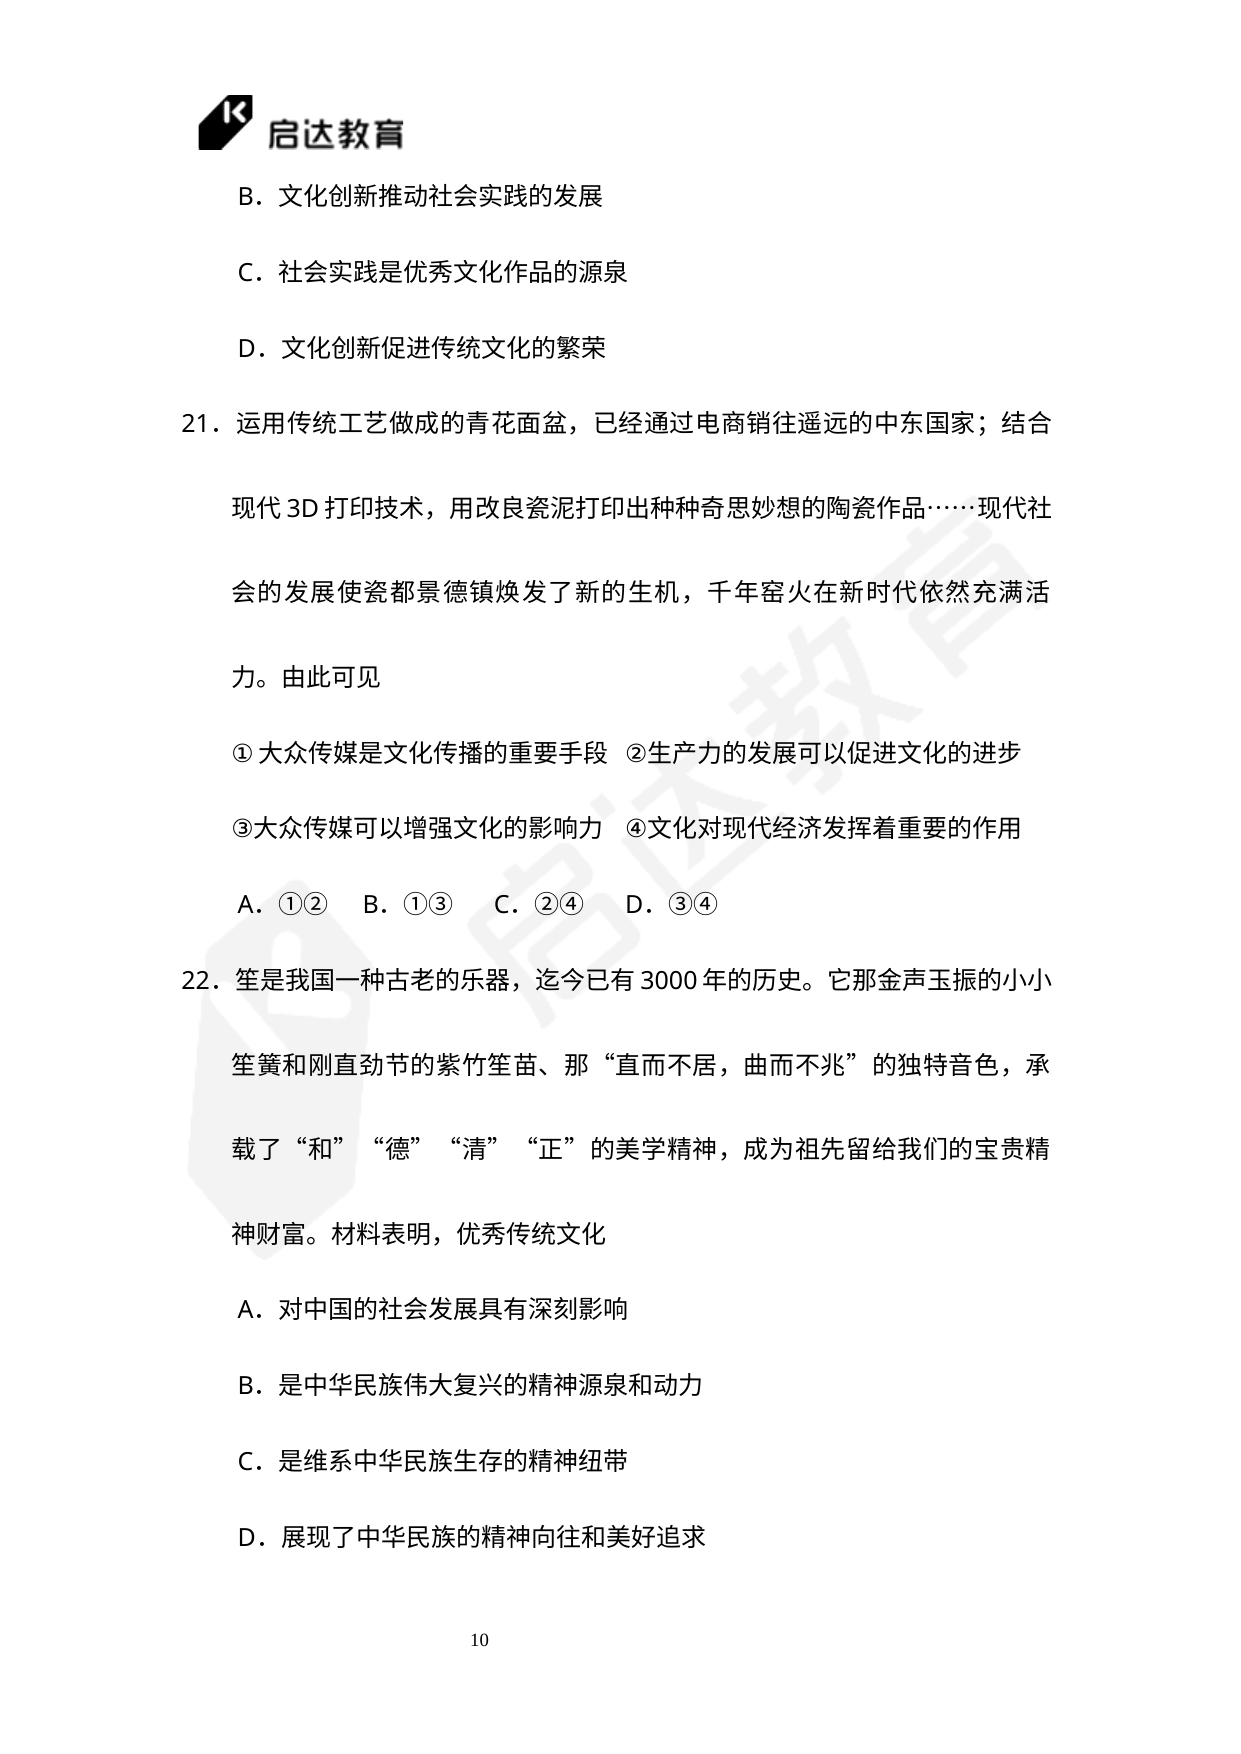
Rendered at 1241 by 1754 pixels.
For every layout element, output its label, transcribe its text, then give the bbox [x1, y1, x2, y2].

text 22．笙是我国一种古老的乐器，迄今已有3000年的历史。它那金声玉振的小小笙簧和刚直劲节的紫竹笙苗、那“直而不居，曲而不兆”的独特音色，承载了“和”“德”“清”“正”的美学精神，成为祖先留给我们的宝贵精神财富。材料表明，优秀传统文化 [181, 946, 1053, 1265]
text B．文化创新推动社会实践的发展 [187, 162, 1053, 227]
text C．社会实践是优秀文化作品的源泉 [187, 238, 1053, 303]
text 21．运用传统工艺做成的青花面盆，已经通过电商销往遥远的中东国家；结合现代3D打印技术，用改良瓷泥打印出种种奇思妙想的陶瓷作品……现代社会的发展使瓷都景德镇焕发了新的生机，千年窑火在新时代依然充满活力。由此可见 [181, 389, 1053, 708]
text D．文化创新促进传统文化的繁荣 [187, 314, 1053, 379]
text C．是维系中华民族生存的精神纽带 [187, 1427, 1053, 1492]
text ①大众传媒是文化传播的重要手段 ②生产力的发展可以促进文化的进步 [231, 719, 1053, 784]
text ③大众传媒可以增强文化的影响力 ④文化对现代经济发挥着重要的作用 [231, 794, 1053, 859]
picture [198, 95, 404, 150]
text A．①② B．①③ C．②④ D．③④ [187, 870, 1053, 935]
text A．对中国的社会发展具有深刻影响 [187, 1276, 1053, 1341]
text D．展现了中华民族的精神向往和美好追求 [187, 1503, 1053, 1568]
text B．是中华民族伟大复兴的精神源泉和动力 [187, 1351, 1053, 1416]
